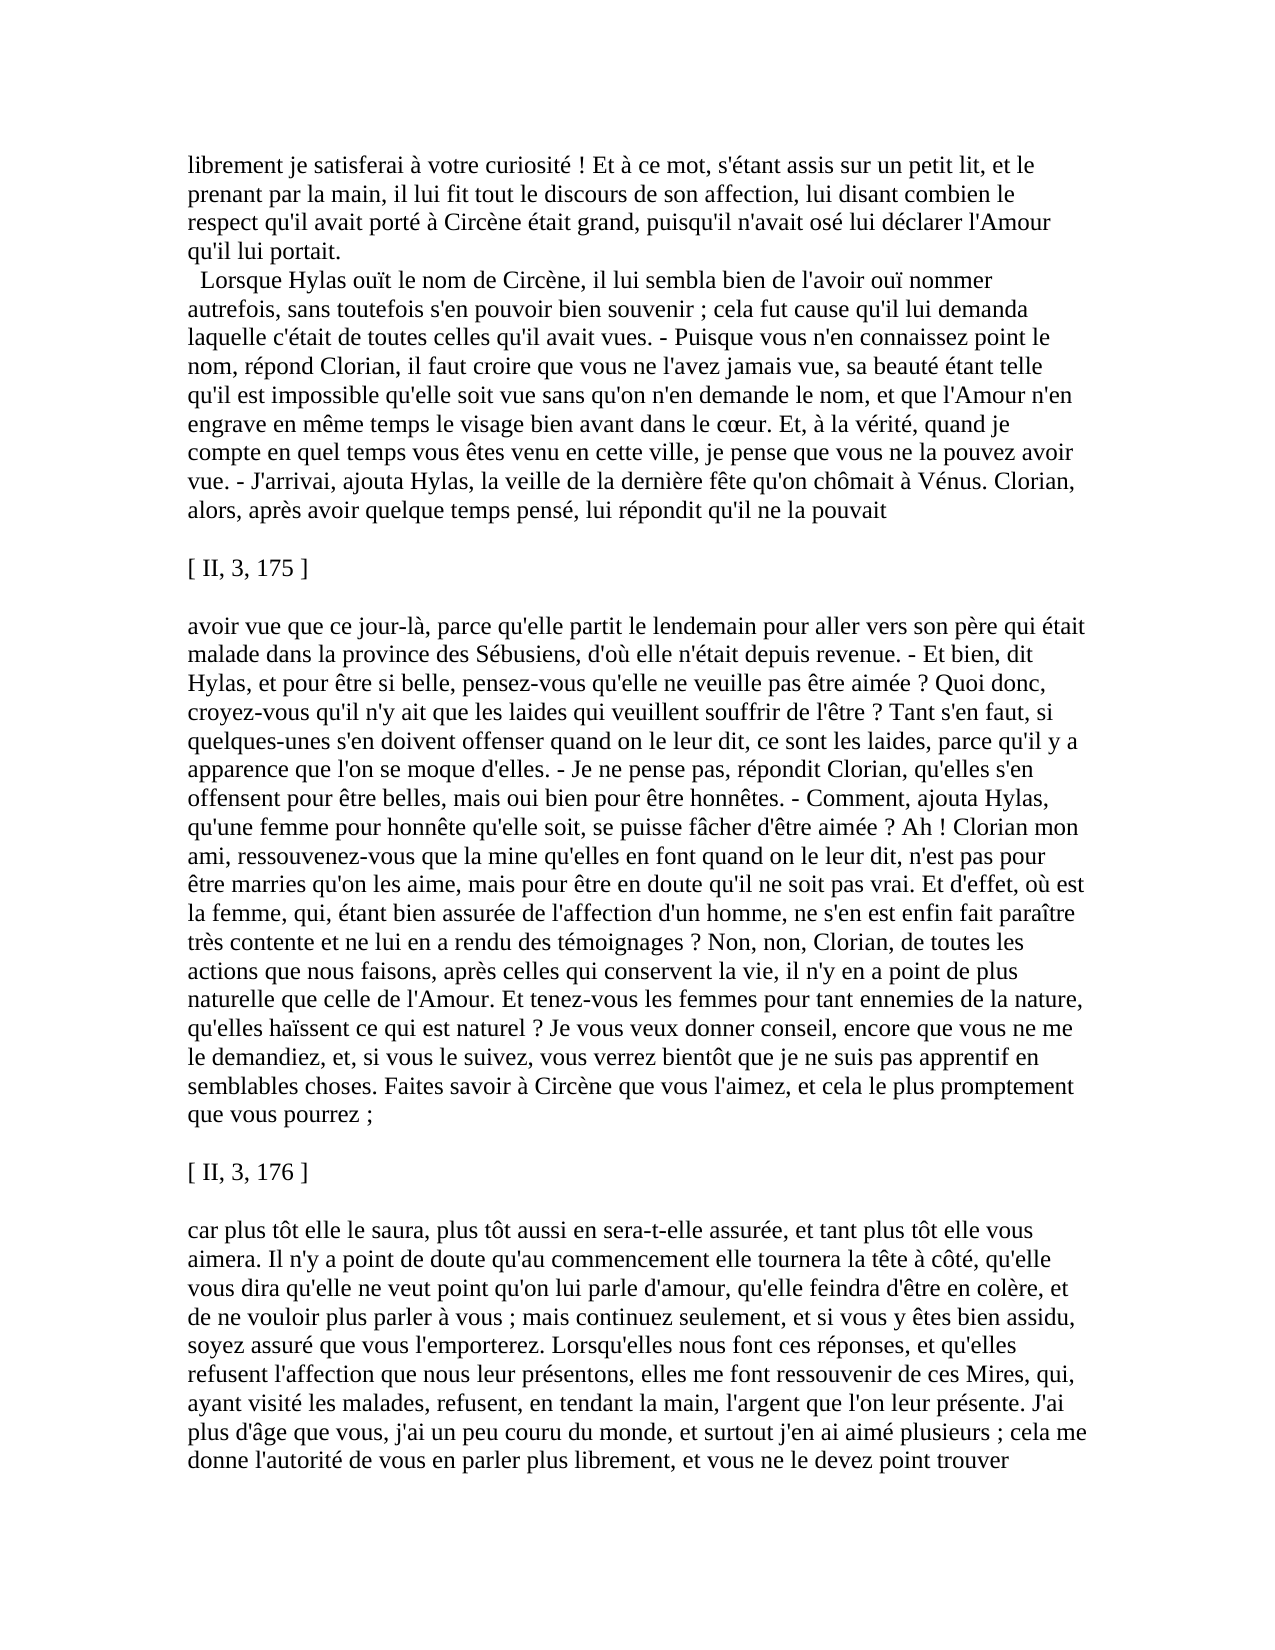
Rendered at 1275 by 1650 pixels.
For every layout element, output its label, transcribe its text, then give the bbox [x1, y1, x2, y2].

text avoir vue que ce jour-là, parce qu'elle partit le lendemain pour aller vers son père qui était malade dans la province des Sébusiens, d'où elle n'était depuis revenue. - Et bien, dit Hylas, et pour être si belle, pensez-vous qu'elle ne veuille pas être aimée ? Quoi donc, croyez-vous qu'il n'y ait que les laides qui veuillent souffrir de l'être ? Tant s'en faut, si quelques-unes s'en doivent offenser quand on le leur dit, ce sont les laides, parce qu'il y a apparence que l'on se moque d'elles. - Je ne pense pas, répondit Clorian, qu'elles s'en offensent pour être belles, mais oui bien pour être honnêtes. - Comment, ajouta Hylas, qu'une femme pour honnête qu'elle soit, se puisse fâcher d'être aimée ? Ah ! Clorian mon ami, ressouvenez-vous que la mine qu'elles en font quand on le leur dit, n'est pas pour être marries qu'on les aime, mais pour être en doute qu'il ne soit pas vrai. Et d'effet, où est la femme, qui, étant bien assurée de l'affection d'un homme, ne s'en est enfin fait paraître très contente et ne lui en a rendu des témoignages ? Non, non, Clorian, de toutes les actions que nous faisons, après celles qui conservent la vie, il n'y en a point de plus naturelle que celle de l'Amour. Et tenez-vous les femmes pour tant ennemies de la nature, qu'elles haïssent ce qui est naturel ? Je vous veux donner conseil, encore que vous ne me le demandiez, et, si vous le suivez, vous verrez bientôt que je ne suis pas apprentif en semblables choses. Faites savoir à Circène que vous l'aimez, et cela le plus promptement que vous pourrez ; [187, 611, 1087, 1128]
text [187, 1215, 1087, 1474]
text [187, 150, 1087, 524]
text [ II, 3, 176 ] [187, 1157, 1087, 1186]
text [ II, 3, 175 ] [187, 553, 1087, 582]
